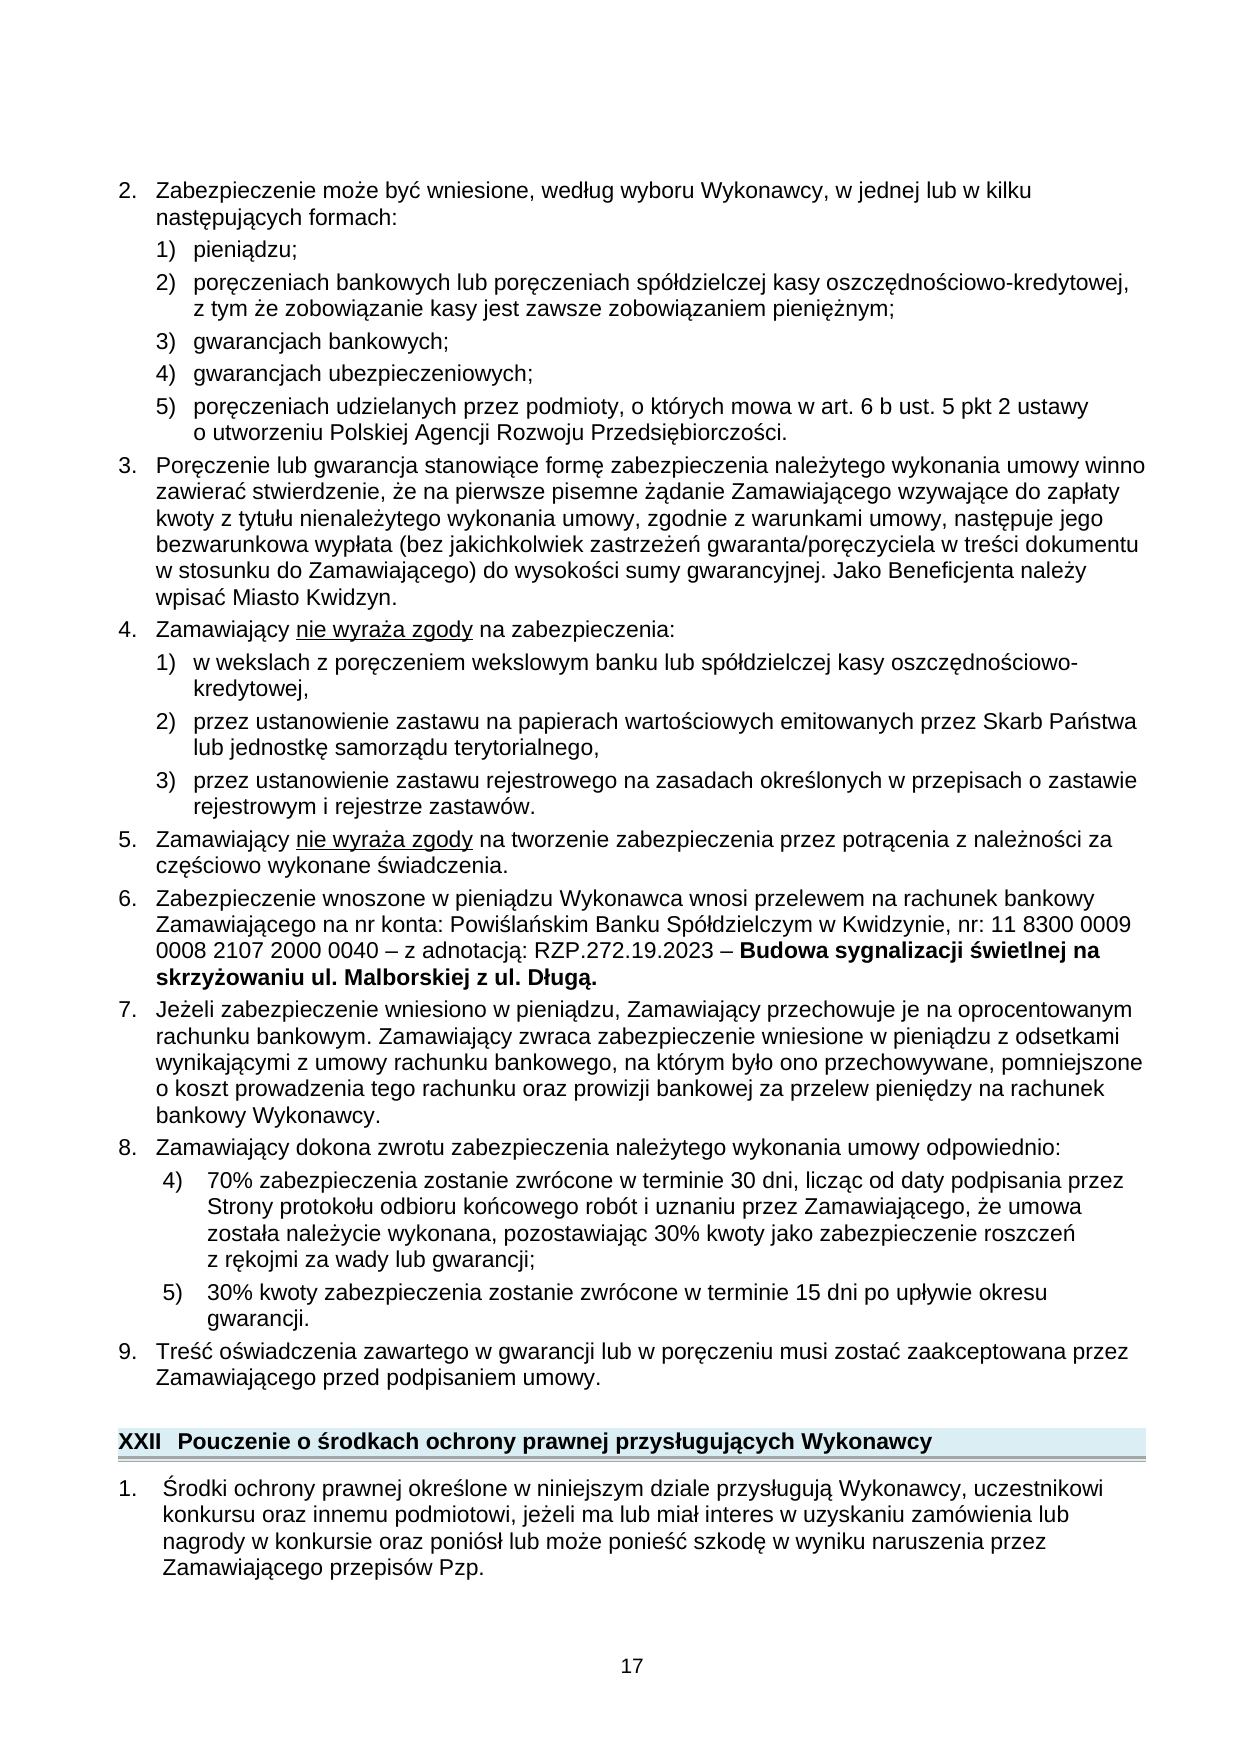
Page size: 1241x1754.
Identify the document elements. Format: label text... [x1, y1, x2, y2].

text 1. Środki ochrony prawnej określone w niniejszym dziale przysługują Wykonawcy, uczestnikowi konkursu oraz innemu podmiotowi, jeżeli ma lub miał interes w uzyskaniu zamówienia lub nagrody w konkursie oraz poniósł lub może ponieść szkodę w wyniku naruszenia przez Zamawiającego przepisów Pzp. [118, 1475, 1146, 1580]
list gwarancjach bankowych; [156, 328, 1146, 354]
list Poręczenie lub gwarancja stanowiące formę zabezpieczenia należytego wykonania umowy winno zawierać stwierdzenie, że na pierwsze pisemne żądanie Zamawiającego wzywające do zapłaty kwoty z tytułu nienależytego wykonania umowy, zgodnie z warunkami umowy, następuje jego bezwarunkowa wypłata (bez jakichkolwiek zastrzeżeń gwaranta/poręczyciela w treści dokumentu w stosunku do Zamawiającego) do wysokości sumy gwarancyjnej. Jako Beneficjenta należy wpisać Miasto Kwidzyn. [118, 452, 1146, 610]
list poręczeniach udzielanych przez podmioty, o których mowa w art. 6 b ust. 5 pkt 2 ustawy o utworzeniu Polskiej Agencji Rozwoju Przedsiębiorczości. [156, 393, 1146, 446]
list w wekslach z poręczeniem wekslowym banku lub spółdzielczej kasy oszczędnościowo-kredytowej, [156, 649, 1146, 702]
list 70% zabezpieczenia zostanie zwrócone w terminie 30 dni, licząc od daty podpisania przez Strony protokołu odbioru końcowego robót i uznaniu przez Zamawiającego, że umowa została należycie wykonana, pozostawiając 30% kwoty jako zabezpieczenie roszczeń z rękojmi za wady lub gwarancji; [162, 1167, 1146, 1272]
list przez ustanowienie zastawu rejestrowego na zasadach określonych w przepisach o zastawie rejestrowym i rejestrze zastawów. [156, 767, 1146, 819]
list Treść oświadczenia zawartego w gwarancji lub w poręczeniu musi zostać zaakceptowana przez Zamawiającego przed podpisaniem umowy. [118, 1338, 1146, 1390]
text XXII Pouczenie o środkach ochrony prawnej przysługujących Wykonawcy [118, 1428, 1146, 1456]
list Zamawiający nie wyraża zgody na zabezpieczenia: [118, 616, 1146, 643]
list Zabezpieczenie może być wniesione, według wyboru Wykonawcy, w jednej lub w kilku następujących formach: [118, 177, 1146, 230]
list Zabezpieczenie wnoszone w pieniądzu Wykonawca wnosi przelewem na rachunek bankowy Zamawiającego na nr konta: Powiślańskim Banku Spółdzielczym w Kwidzynie, nr: 11 8300 0009 0008 2107 2000 0040 – z adnotacją: RZP.272.19.2023 – Budowa sygnalizacji świetlnej na skrzyżowaniu ul. Malborskiej z ul. Długą. [118, 885, 1146, 990]
list 30% kwoty zabezpieczenia zostanie zwrócone w terminie 15 dni po upływie okresu gwarancji. [162, 1279, 1146, 1331]
list gwarancjach ubezpieczeniowych; [156, 360, 1146, 387]
list Zamawiający dokona zwrotu zabezpieczenia należytego wykonania umowy odpowiednio: [118, 1134, 1146, 1161]
list przez ustanowienie zastawu na papierach wartościowych emitowanych przez Skarb Państwa lub jednostkę samorządu terytorialnego, [156, 708, 1146, 761]
list Jeżeli zabezpieczenie wniesiono w pieniądzu, Zamawiający przechowuje je na oprocentowanym rachunku bankowym. Zamawiający zwraca zabezpieczenie wniesione w pieniądzu z odsetkami wynikającymi z umowy rachunku bankowego, na którym było ono przechowywane, pomniejszone o koszt prowadzenia tego rachunku oraz prowizji bankowej za przelew pieniędzy na rachunek bankowy Wykonawcy. [118, 996, 1146, 1128]
list poręczeniach bankowych lub poręczeniach spółdzielczej kasy oszczędnościowo-kredytowej, z tym że zobowiązanie kasy jest zawsze zobowiązaniem pieniężnym; [156, 269, 1146, 321]
list pieniądzu; [156, 236, 1146, 262]
list Zamawiający nie wyraża zgody na tworzenie zabezpieczenia przez potrącenia z należności za częściowo wykonane świadczenia. [118, 826, 1146, 878]
